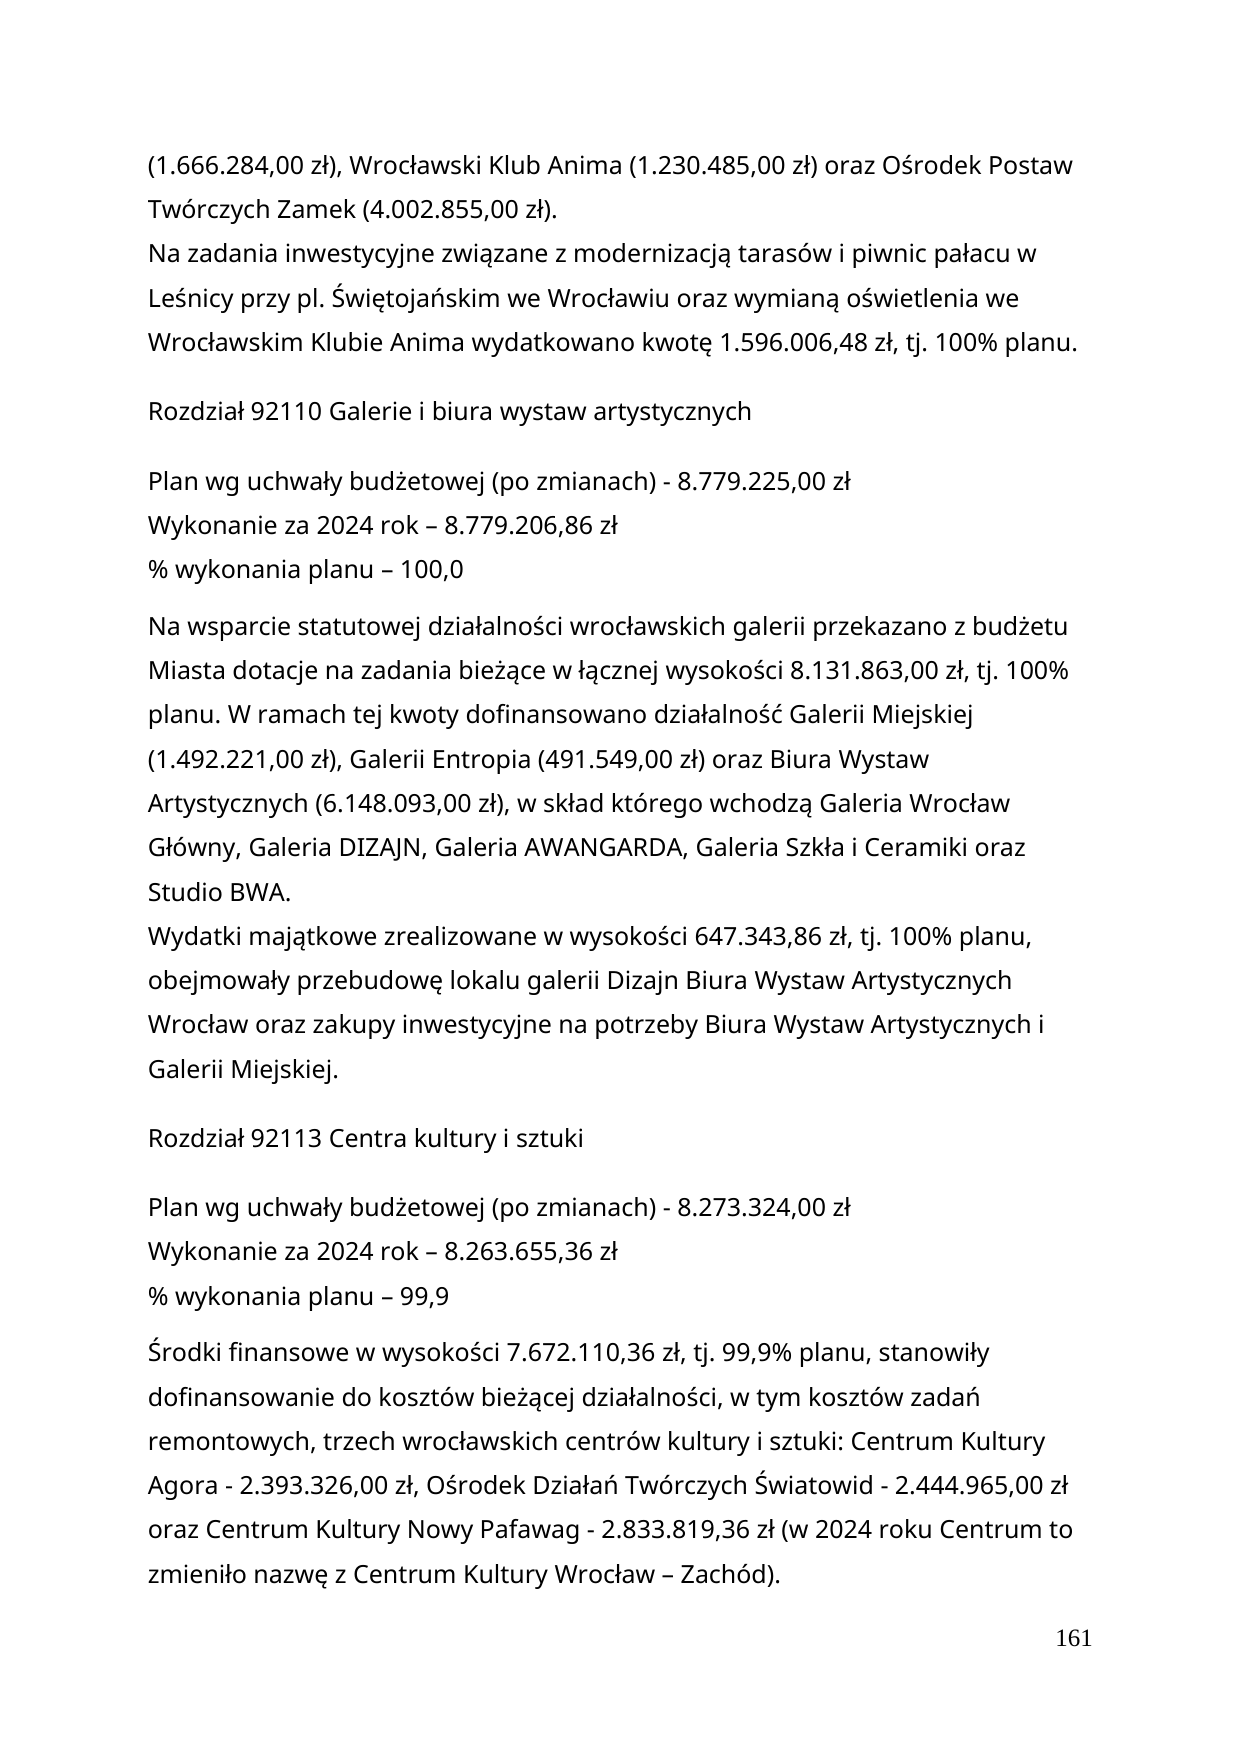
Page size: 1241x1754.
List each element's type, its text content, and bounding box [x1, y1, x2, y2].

text Wykonanie za 2024 rok – 8.263.655,36 zł [148, 1234, 1093, 1268]
text Wykonanie za 2024 rok – 8.779.206,86 zł [148, 507, 1093, 542]
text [148, 148, 1093, 226]
text Rozdział 92113 Centra kultury i sztuki [148, 1121, 1093, 1154]
text % wykonania planu – 100,0 [148, 552, 1093, 586]
text Plan wg uchwały budżetowej (po zmianach) - 8.273.324,00 zł [148, 1190, 1093, 1224]
text Środki finansowe w wysokości 7.672.110,36 zł, tj. 99,9% planu, stanowiły dofinansowanie do kosztów bieżącej działalności, w tym kosztów zadań remontowych, trzech wrocławskich centrów kultury i sztuki: Centrum Kultury Agora - 2.393.326,00 zł, Ośrodek Działań Twórczych Światowid - 2.444.965,00 zł oraz Centrum Kultury Nowy Pafawag - 2.833.819,36 zł (w 2024 roku Centrum to zmieniło nazwę z Centrum Kultury Wrocław – Zachód). [148, 1335, 1093, 1591]
text Plan wg uchwały budżetowej (po zmianach) - 8.779.225,00 zł [148, 463, 1093, 497]
text Rozdział 92110 Galerie i biura wystaw artystycznych [148, 394, 1093, 428]
text % wykonania planu – 99,9 [148, 1278, 1093, 1312]
text Na zadania inwestycyjne związane z modernizacją tarasów i piwnic pałacu w Leśnicy przy pl. Świętojańskim we Wrocławiu oraz wymianą oświetlenia we Wrocławskim Klubie Anima wydatkowano kwotę 1.596.006,48 zł, tj. 100% planu. [148, 236, 1093, 359]
text Na wsparcie statutowej działalności wrocławskich galerii przekazano z budżetu Miasta dotacje na zadania bieżące w łącznej wysokości 8.131.863,00 zł, tj. 100% planu. W ramach tej kwoty dofinansowano działalność Galerii Miejskiej (1.492.221,00 zł), Galerii Entropia (491.549,00 zł) oraz Biura Wystaw Artystycznych (6.148.093,00 zł), w skład którego wchodzą Galeria Wrocław Główny, Galeria DIZAJN, Galeria AWANGARDA, Galeria Szkła i Ceramiki oraz Studio BWA. [148, 608, 1093, 908]
text Wydatki majątkowe zrealizowane w wysokości 647.343,86 zł, tj. 100% planu, obejmowały przebudowę lokalu galerii Dizajn Biura Wystaw Artystycznych Wrocław oraz zakupy inwestycyjne na potrzeby Biura Wystaw Artystycznych i Galerii Miejskiej. [148, 918, 1093, 1085]
